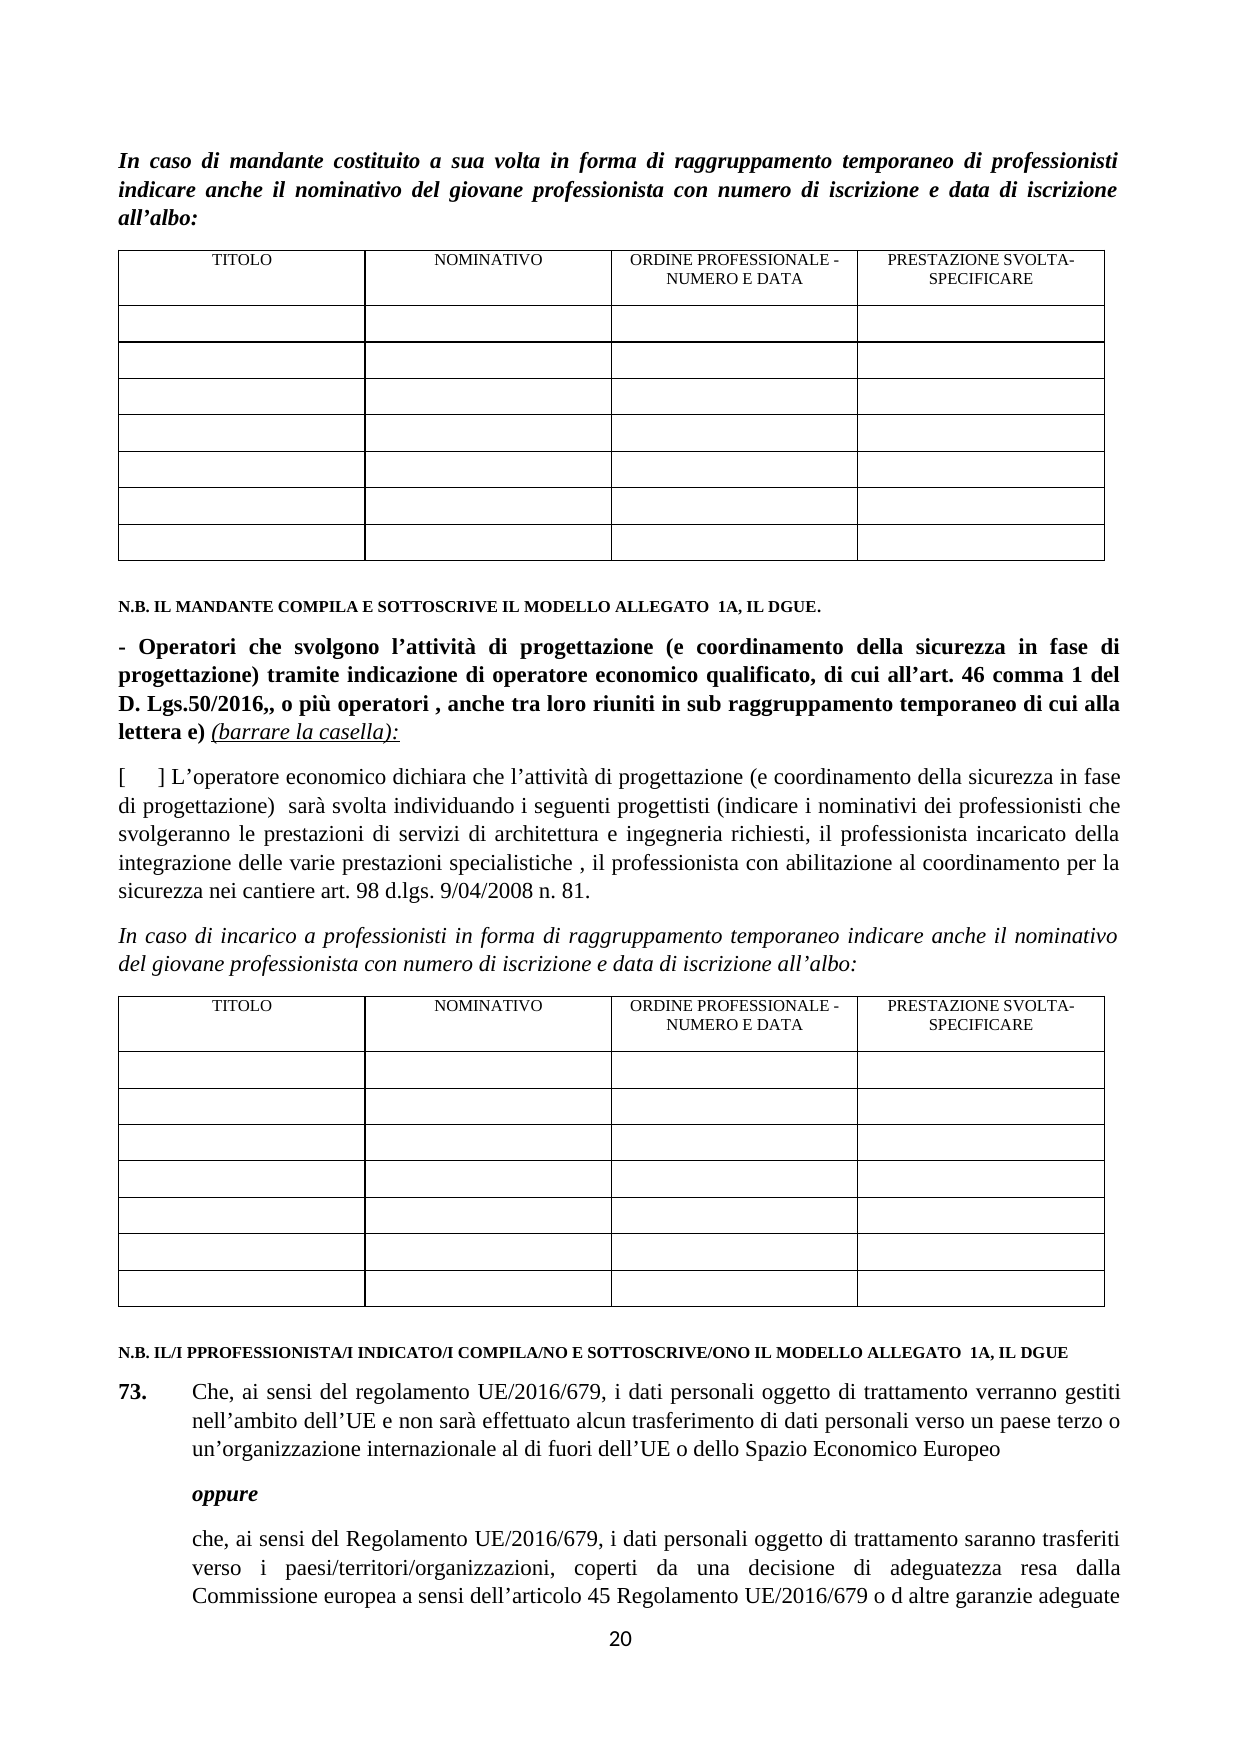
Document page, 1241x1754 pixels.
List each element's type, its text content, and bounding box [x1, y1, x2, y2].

table_cell [612, 1271, 857, 1306]
table_header TITOLO [119, 251, 364, 305]
table_cell [366, 1161, 611, 1197]
table_header ORDINE PROFESSIONALE -NUMERO E DATA [612, 251, 857, 305]
table_cell [366, 525, 611, 560]
table_cell [119, 343, 364, 378]
table_cell [119, 1161, 364, 1197]
table_cell [612, 343, 857, 378]
table_cell [119, 452, 364, 487]
table_cell [612, 1161, 857, 1197]
table_cell [366, 488, 611, 524]
table_cell [858, 379, 1104, 414]
table_cell [119, 379, 364, 414]
table_cell [366, 306, 611, 341]
table_cell [366, 1234, 611, 1270]
table_cell [858, 1125, 1104, 1160]
table_cell [858, 1234, 1104, 1270]
table_header PRESTAZIONE SVOLTA- SPECIFICARE [858, 251, 1104, 305]
table_header TITOLO [119, 997, 364, 1051]
text oppure [118, 1480, 1122, 1507]
table_cell [858, 452, 1104, 487]
table_cell [612, 1089, 857, 1124]
table_cell [366, 1198, 611, 1233]
text 73. Che, ai sensi del regolamento UE/2016/679, i dati personali oggetto di trattamento verranno gestiti nell’ambito dell’UE e non sarà effettuato alcun trasferimento di dati personali verso un paese terzo o un’organizzazione internazionale al di fuori dell’UE o dello Spazio Economico Europeo [118, 1378, 1122, 1462]
text N.B. IL MANDANTE COMPILA E SOTTOSCRIVE IL MODELLO ALLEGATO 1A, IL DGUE. [118, 597, 1122, 616]
text - Operatori che svolgono l’attività di progettazione (e coordinamento della sicurezza in fase di progettazione) tramite indicazione di operatore economico qualificato, di cui all’art. 46 comma 1 del D. Lgs.50/2016,, o più operatori , anche tra loro riuniti in sub raggruppamento temporaneo di cui alla lettera e) (barrare la casella): [118, 633, 1122, 744]
table_cell [119, 1089, 364, 1124]
table_cell [366, 379, 611, 414]
table_cell [119, 415, 364, 451]
table_cell [119, 1198, 364, 1233]
table_cell [119, 1052, 364, 1087]
text In caso di incarico a professionisti in forma di raggruppamento temporaneo indicare anche il nominativo del giovane professionista con numero di iscrizione e data di iscrizione all’albo: [118, 922, 1122, 977]
text N.B. IL/I PPROFESSIONISTA/I INDICATO/I COMPILA/NO E SOTTOSCRIVE/ONO IL MODELLO ALLEGATO 1A, IL DGUE [118, 1343, 1122, 1362]
table_cell [612, 488, 857, 524]
table_cell [858, 1161, 1104, 1197]
table_cell [119, 1125, 364, 1160]
table_header NOMINATIVO [366, 997, 611, 1051]
table_cell [612, 452, 857, 487]
table_cell [612, 379, 857, 414]
table_cell [119, 306, 364, 341]
table_cell [119, 525, 364, 560]
table_cell [366, 1052, 611, 1087]
table_cell [858, 525, 1104, 560]
table_header ORDINE PROFESSIONALE -NUMERO E DATA [612, 997, 857, 1051]
table_cell [858, 1052, 1104, 1087]
text In caso di mandante costituito a sua volta in forma di raggruppamento temporaneo di professionisti indicare anche il nominativo del giovane professionista con numero di iscrizione e data di iscrizione all’albo: [118, 148, 1122, 231]
table_cell [366, 1125, 611, 1160]
table_cell [612, 306, 857, 341]
table_header NOMINATIVO [366, 251, 611, 305]
table_cell [612, 1125, 857, 1160]
table_cell [612, 1198, 857, 1233]
table_cell [366, 452, 611, 487]
table_cell [858, 415, 1104, 451]
table_cell [366, 1089, 611, 1124]
table_cell [858, 1198, 1104, 1233]
table_cell [366, 415, 611, 451]
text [192, 1526, 1122, 1609]
table_cell [119, 488, 364, 524]
table_cell [119, 1234, 364, 1270]
table_cell [612, 525, 857, 560]
table_cell [612, 415, 857, 451]
table_cell [858, 1089, 1104, 1124]
table_cell [119, 1271, 364, 1306]
table_cell [612, 1052, 857, 1087]
table_cell [612, 1234, 857, 1270]
table_cell [858, 1271, 1104, 1306]
table_cell [858, 488, 1104, 524]
table_cell [858, 343, 1104, 378]
table_cell [366, 1271, 611, 1306]
text [ ] L’operatore economico dichiara che l’attività di progettazione (e coordinamento della sicurezza in fase di progettazione) sarà svolta individuando i seguenti progettisti (indicare i nominativi dei professionisti che svolgeranno le prestazioni di servizi di architettura e ingegneria richiesti, il professionista incaricato della integrazione delle varie prestazioni specialistiche , il professionista con abilitazione al coordinamento per la sicurezza nei cantiere art. 98 d.lgs. 9/04/2008 n. 81. [118, 763, 1122, 903]
table_header PRESTAZIONE SVOLTA- SPECIFICARE [858, 997, 1104, 1051]
table_cell [366, 343, 611, 378]
table_cell [858, 306, 1104, 341]
